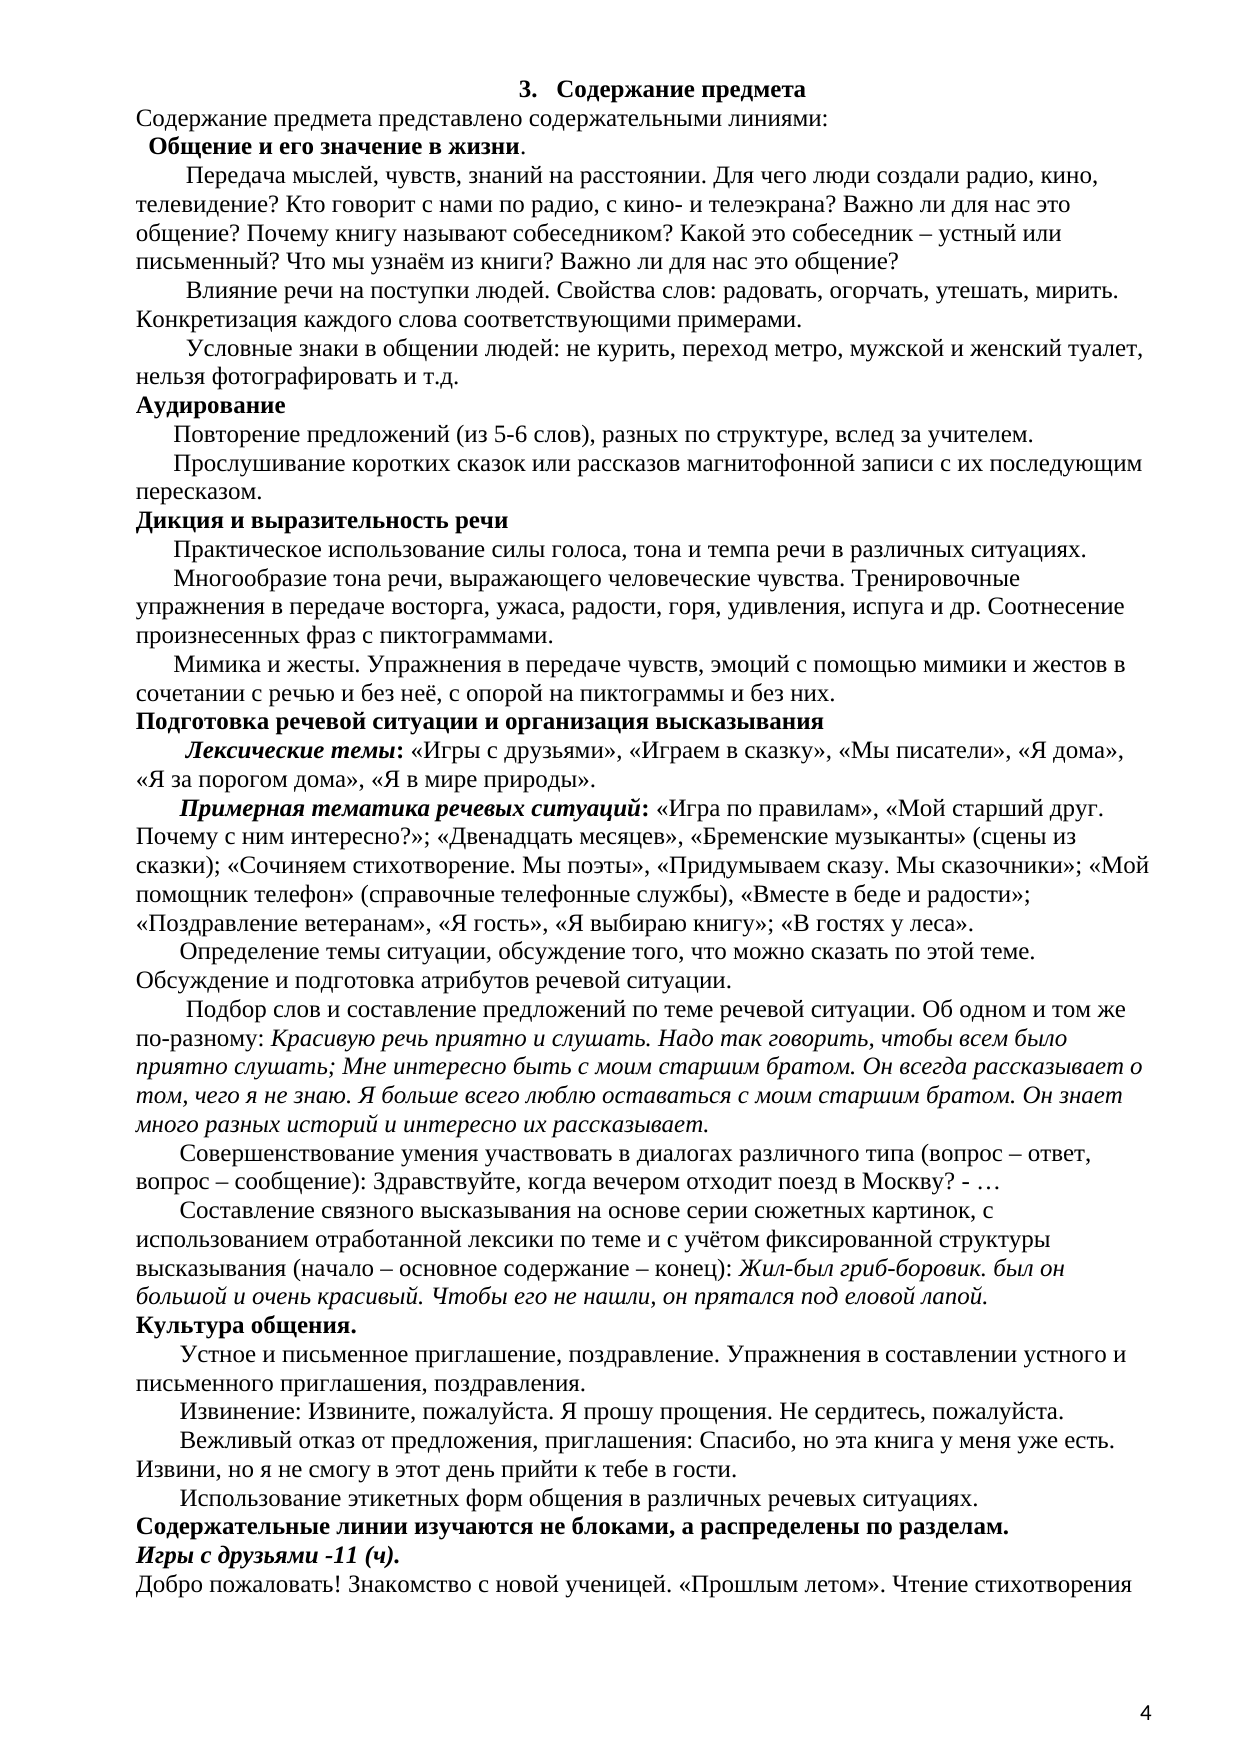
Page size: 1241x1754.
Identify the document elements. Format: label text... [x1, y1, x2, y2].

text Подготовка речевой ситуации и организация высказывания Лексические темы: «Игры с друзьями», «Играем в сказку», «Мы писатели», «Я дома», «Я за порогом дома», «Я в мире природы». Примерная тематика речевых ситуаций: «Игра по правилам», «Мой старший друг. Почему с ним интересно?»; «Двенадцать месяцев», «Бременские музыканты» (сцены из сказки); «Сочиняем стихотворение. Мы поэты», «Придумываем сказу. Мы сказочники»; «Мой помощник телефон» (справочные телефонные службы), «Вместе в беде и радости»; «Поздравление ветеранам», «Я гость», «Я выбираю книгу»; «В гостях у леса». Определение темы ситуации, обсуждение того, что можно сказать по этой теме. Обсуждение и подготовка атрибутов речевой ситуации. [136, 706, 1152, 994]
text Культура общения. Устное и письменное приглашение, поздравление. Упражнения в составлении устного и письменного приглашения, поздравления. Извинение: Извините, пожалуйста. Я прошу прощения. Не сердитесь, пожалуйста. Вежливый отказ от предложения, приглашения: Спасибо, но эта книга у меня уже есть. Извини, но я не смогу в этот день прийти к тебе в гости. Использование этикетных форм общения в различных речевых ситуациях. [136, 1310, 1152, 1511]
text Игры с друзьями -11 (ч). [136, 1540, 1152, 1569]
text Содержательные линии изучаются не блоками, а распределены по разделам. [136, 1511, 1152, 1540]
text Практическое использование силы голоса, тона и темпа речи в различных ситуациях. Многообразие тона речи, выражающего человеческие чувства. Тренировочные упражнения в передаче восторга, ужаса, радости, горя, удивления, испуга и др. Соотнесение произнесенных фраз с пиктограммами. Мимика и жесты. Упражнения в передаче чувств, эмоций с помощью мимики и жестов в сочетании с речью и без неё, с опорой на пиктограммы и без них. [136, 534, 1152, 706]
list Содержание предмета [173, 74, 1152, 103]
text Передача мыслей, чувств, знаний на расстоянии. Для чего люди создали радио, кино, телевидение? Кто говорит с нами по радио, с кино- и телеэкрана? Важно ли для нас это общение? Почему книгу называют собеседником? Какой это собеседник – устный или письменный? Что мы узнаём из книги? Важно ли для нас это общение? Влияние речи на поступки людей. Свойства слов: радовать, огорчать, утешать, мирить. Конкретизация каждого слова соответствующими примерами. Условные знаки в общении людей: не курить, переход метро, мужской и женский туалет, нельзя фотографировать и т.д. [136, 160, 1152, 390]
text Совершенствование умения участвовать в диалогах различного типа (вопрос – ответ, вопрос – сообщение): Здравствуйте, когда вечером отходит поезд в Москву? - … Составление связного высказывания на основе серии сюжетных картинок, с использованием отработанной лексики по теме и с учётом фиксированной структуры высказывания (начало – основное содержание – конец): Жил-был гриб-боровик. был он большой и очень красивый. Чтобы его не нашли, он прятался под еловой лапой. [136, 1138, 1152, 1310]
text Содержание предмета представлено содержательными линиями: Общение и его значение в жизни. [136, 103, 1152, 160]
text Дикция и выразительность речи [136, 505, 1152, 534]
text Аудирование Повторение предложений (из 5-6 слов), разных по структуре, вслед за учителем. Прослушивание коротких сказок или рассказов магнитофонной записи с их последующим пересказом. [136, 390, 1152, 505]
text Подбор слов и составление предложений по теме речевой ситуации. Об одном и том же по-разному: Красивую речь приятно и слушать. Надо так говорить, чтобы всем было приятно слушать; Мне интересно быть с моим старшим братом. Он всегда рассказывает о том, чего я не знаю. Я больше всего люблю оставаться с моим старшим братом. Он знает много разных историй и интересно их рассказывает. [136, 994, 1152, 1138]
text Добро пожаловать! Знакомство с новой ученицей. «Прошлым летом». Чтение стихотворения [136, 1569, 1152, 1598]
